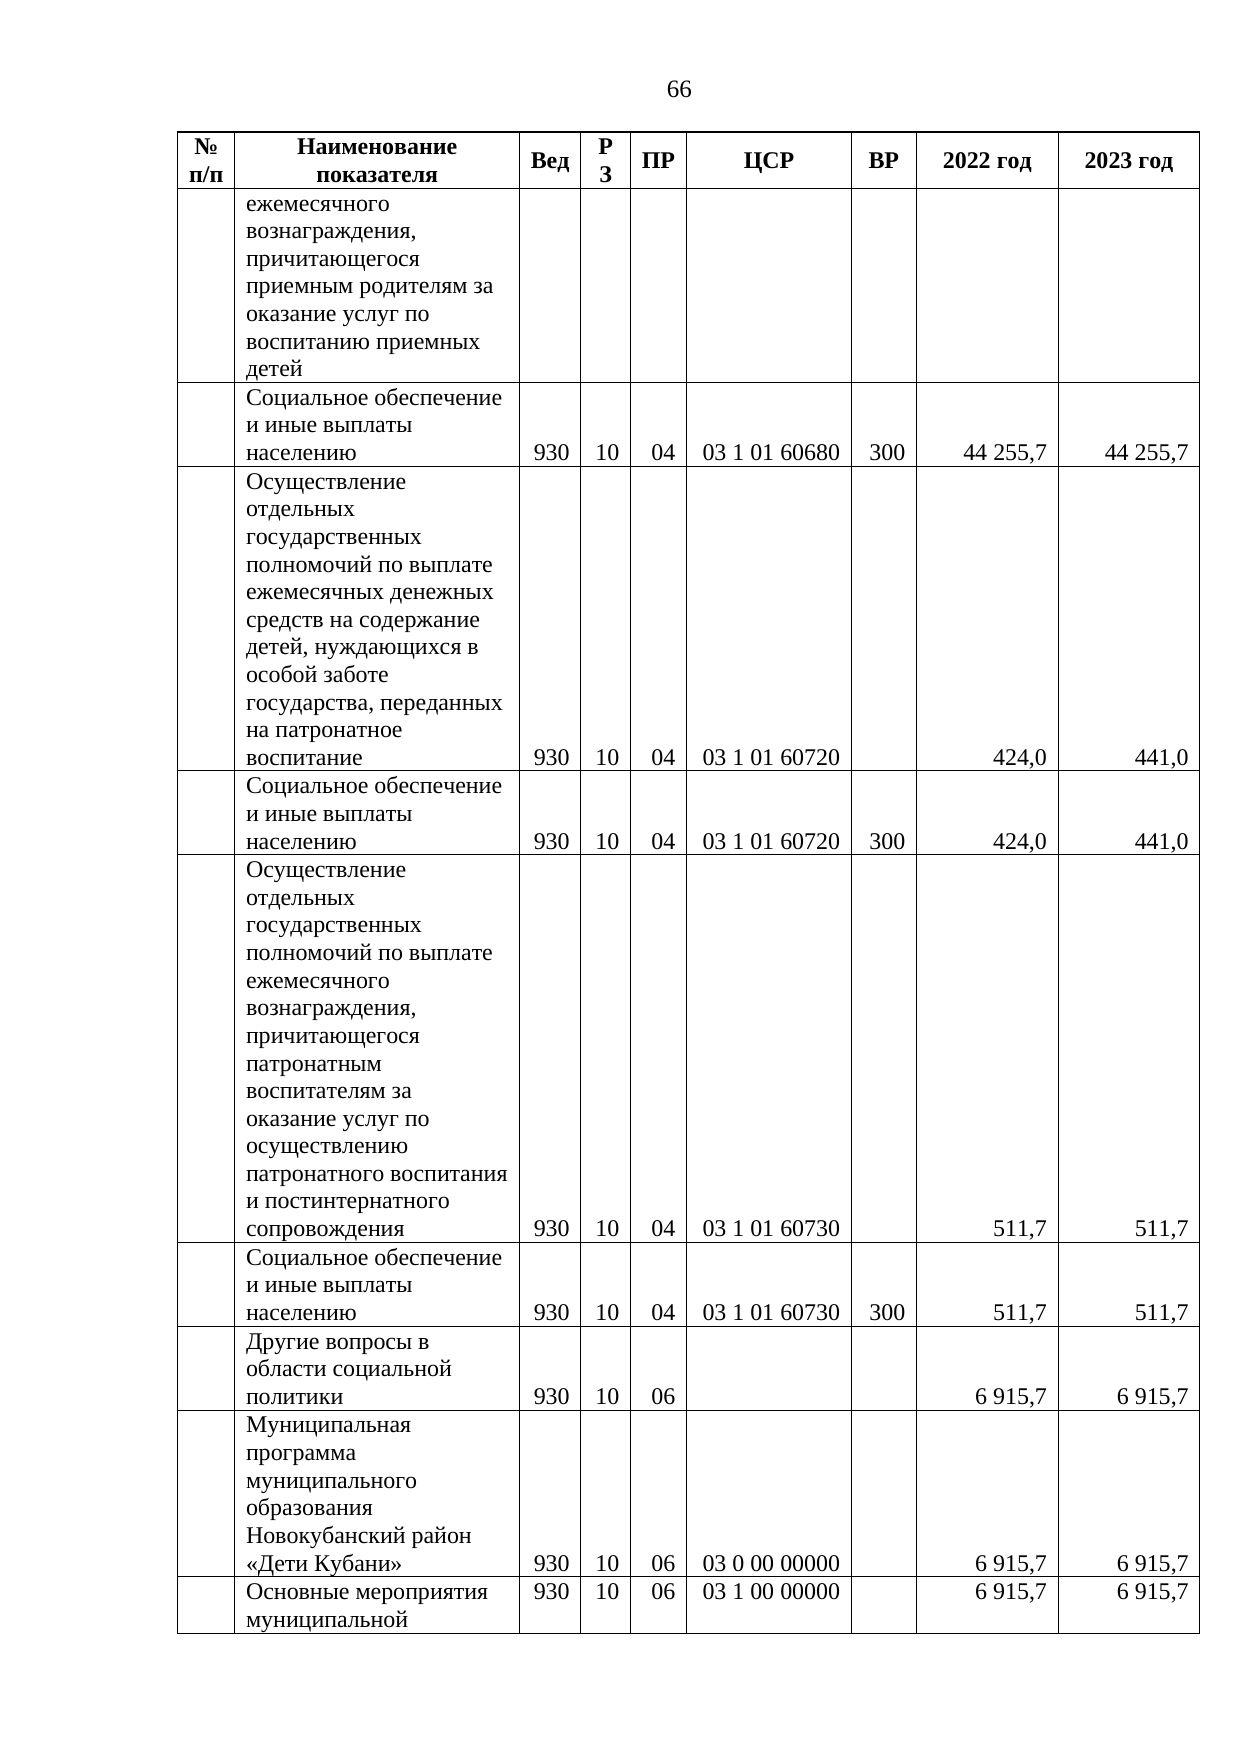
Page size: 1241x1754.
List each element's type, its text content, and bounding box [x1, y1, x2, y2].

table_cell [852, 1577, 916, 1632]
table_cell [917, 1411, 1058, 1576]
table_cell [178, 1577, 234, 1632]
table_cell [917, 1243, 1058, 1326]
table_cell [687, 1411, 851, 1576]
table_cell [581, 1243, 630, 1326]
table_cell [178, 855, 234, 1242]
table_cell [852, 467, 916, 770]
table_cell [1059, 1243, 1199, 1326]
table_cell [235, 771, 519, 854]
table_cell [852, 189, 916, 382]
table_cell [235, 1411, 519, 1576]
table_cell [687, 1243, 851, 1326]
table_header 2022 год [917, 133, 1058, 188]
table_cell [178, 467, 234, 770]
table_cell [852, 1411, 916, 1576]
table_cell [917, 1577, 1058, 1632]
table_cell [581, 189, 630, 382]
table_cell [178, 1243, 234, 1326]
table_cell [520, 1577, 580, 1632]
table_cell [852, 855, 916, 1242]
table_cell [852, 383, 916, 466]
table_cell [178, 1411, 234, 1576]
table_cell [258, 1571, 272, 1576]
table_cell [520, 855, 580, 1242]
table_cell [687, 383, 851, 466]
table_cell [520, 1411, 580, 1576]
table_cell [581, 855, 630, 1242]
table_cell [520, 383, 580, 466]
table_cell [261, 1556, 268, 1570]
table_header ВР [852, 133, 916, 188]
table_header РЗ [581, 133, 630, 188]
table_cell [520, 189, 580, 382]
table_header ЦСР [687, 133, 851, 188]
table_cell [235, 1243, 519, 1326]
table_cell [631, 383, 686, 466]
table_header ПР [631, 133, 686, 188]
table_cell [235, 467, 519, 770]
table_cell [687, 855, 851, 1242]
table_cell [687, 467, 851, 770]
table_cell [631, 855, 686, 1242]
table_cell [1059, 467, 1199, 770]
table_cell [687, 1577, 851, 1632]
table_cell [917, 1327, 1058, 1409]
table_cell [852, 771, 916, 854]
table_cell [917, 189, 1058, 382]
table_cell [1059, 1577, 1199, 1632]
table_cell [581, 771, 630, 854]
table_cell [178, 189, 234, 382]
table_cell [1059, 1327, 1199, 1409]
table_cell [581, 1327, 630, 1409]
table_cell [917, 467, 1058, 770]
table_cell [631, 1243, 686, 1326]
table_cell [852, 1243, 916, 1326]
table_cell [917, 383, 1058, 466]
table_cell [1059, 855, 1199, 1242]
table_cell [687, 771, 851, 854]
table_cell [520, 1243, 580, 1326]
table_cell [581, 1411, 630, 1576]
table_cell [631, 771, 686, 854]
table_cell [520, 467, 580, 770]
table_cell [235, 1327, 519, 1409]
table_header № п/п [178, 133, 234, 188]
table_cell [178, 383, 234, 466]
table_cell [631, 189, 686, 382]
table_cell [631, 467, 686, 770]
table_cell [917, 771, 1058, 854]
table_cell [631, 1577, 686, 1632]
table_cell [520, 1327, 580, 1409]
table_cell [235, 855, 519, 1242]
table_header 2023 год [1059, 133, 1199, 188]
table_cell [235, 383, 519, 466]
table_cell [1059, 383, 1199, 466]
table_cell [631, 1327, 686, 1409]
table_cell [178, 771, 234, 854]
table_header Вед [520, 133, 580, 188]
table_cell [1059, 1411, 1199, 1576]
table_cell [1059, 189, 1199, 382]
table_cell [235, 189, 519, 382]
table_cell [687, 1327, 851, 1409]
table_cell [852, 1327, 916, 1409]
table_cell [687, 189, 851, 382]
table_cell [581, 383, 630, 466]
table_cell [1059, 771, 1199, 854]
table_header Наименование показателя [235, 133, 519, 188]
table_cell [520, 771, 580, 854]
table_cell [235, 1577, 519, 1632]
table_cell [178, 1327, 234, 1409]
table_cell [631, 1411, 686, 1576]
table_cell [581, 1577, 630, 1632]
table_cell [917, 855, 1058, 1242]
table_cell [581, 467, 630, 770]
